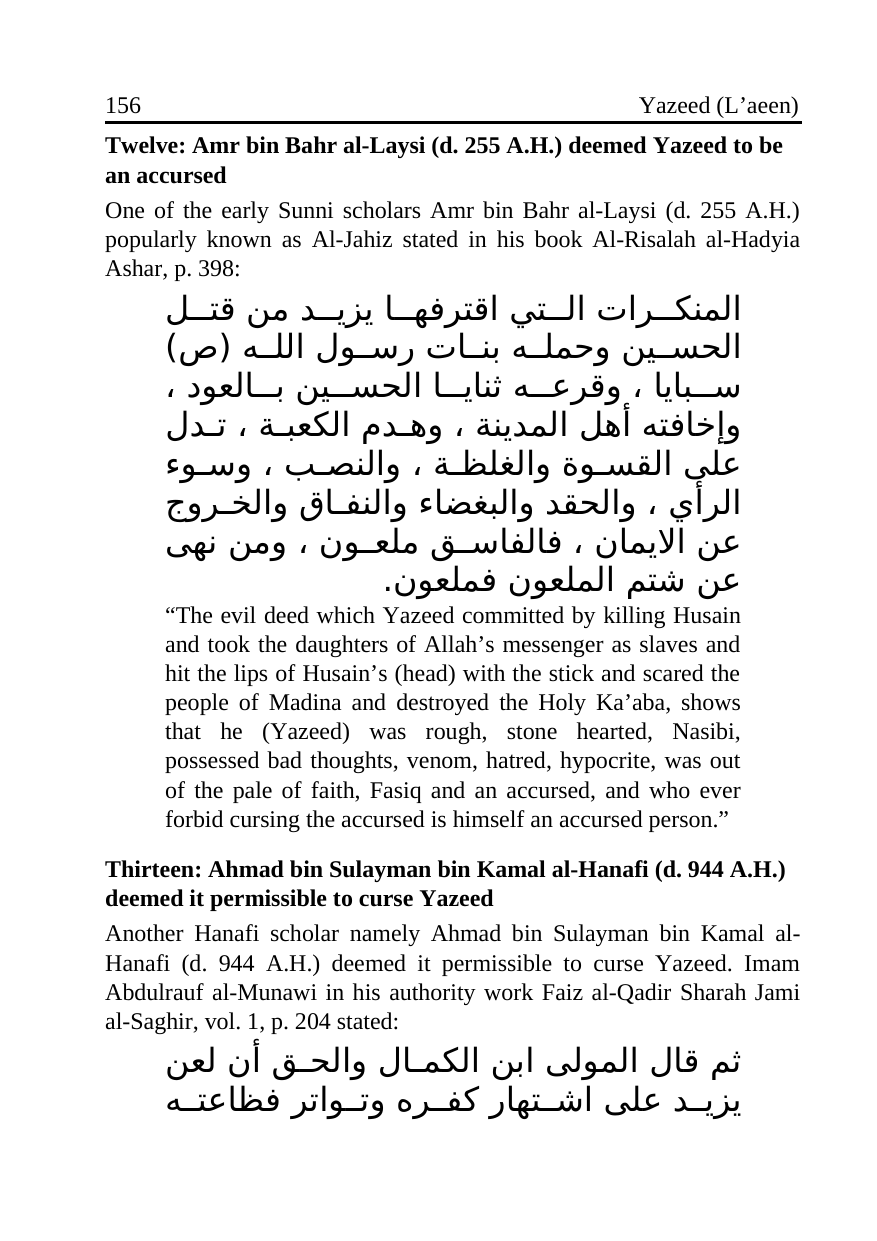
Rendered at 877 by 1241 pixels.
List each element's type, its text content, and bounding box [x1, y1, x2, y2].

subtitle Twelve: Amr bin Bahr al-Laysi (d. 255 A.H.) deemed Yazeed to be an accursed [105, 131, 802, 189]
text “The evil deed which Yazeed committed by killing Husain and took the daughters of Allah’s messenger as slaves and hit the lips of Husain’s (head) with the stick and scared the people of Madina and destroyed the Holy Ka’aba, shows that he (Yazeed) was rough, stone hearted, Nasibi, possessed bad thoughts, venom, hatred, hypocrite, was out of the pale of faith, Fasiq and an accursed, and who ever forbid cursing the accursed is himself an accursed person.” [165, 600, 742, 833]
text Another Hanafi scholar namely Ahmad bin Sulayman bin Kamal al-Hanafi (d. 944 A.H.) deemed it permissible to curse Yazeed. Imam Abdulrauf al-Munawi in his authority work Faiz al-Qadir Sharah Jami al-Saghir, vol. 1, p. 204 stated: [105, 918, 802, 1035]
text المنكرات التي اقترفها يزيد من قتل الحسين وحمله بنات رسول الله (ص) سبايا ، وقرعه ثنايا الحسين بالعود ، وإخافته أهل المدينة ، وهدم الكعبة ، تدل على القسوة والغلظة ، والنصب ، وسوء الرأي ، والحقد والبغضاء والنفاق والخروج عن الايمان ، فالفاسق ملعون ، ومن نهى عن شتم الملعون فملعون. [165, 289, 742, 600]
subtitle Thirteen: Ahmad bin Sulayman bin Kamal al-Hanafi (d. 944 A.H.) deemed it permissible to curse Yazeed [105, 854, 802, 912]
text One of the early Sunni scholars Amr bin Bahr al-Laysi (d. 255 A.H.) popularly known as Al-Jahiz stated in his book Al-Risalah al-Hadyia Ashar, p. 398: [105, 195, 802, 283]
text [165, 1041, 742, 1119]
